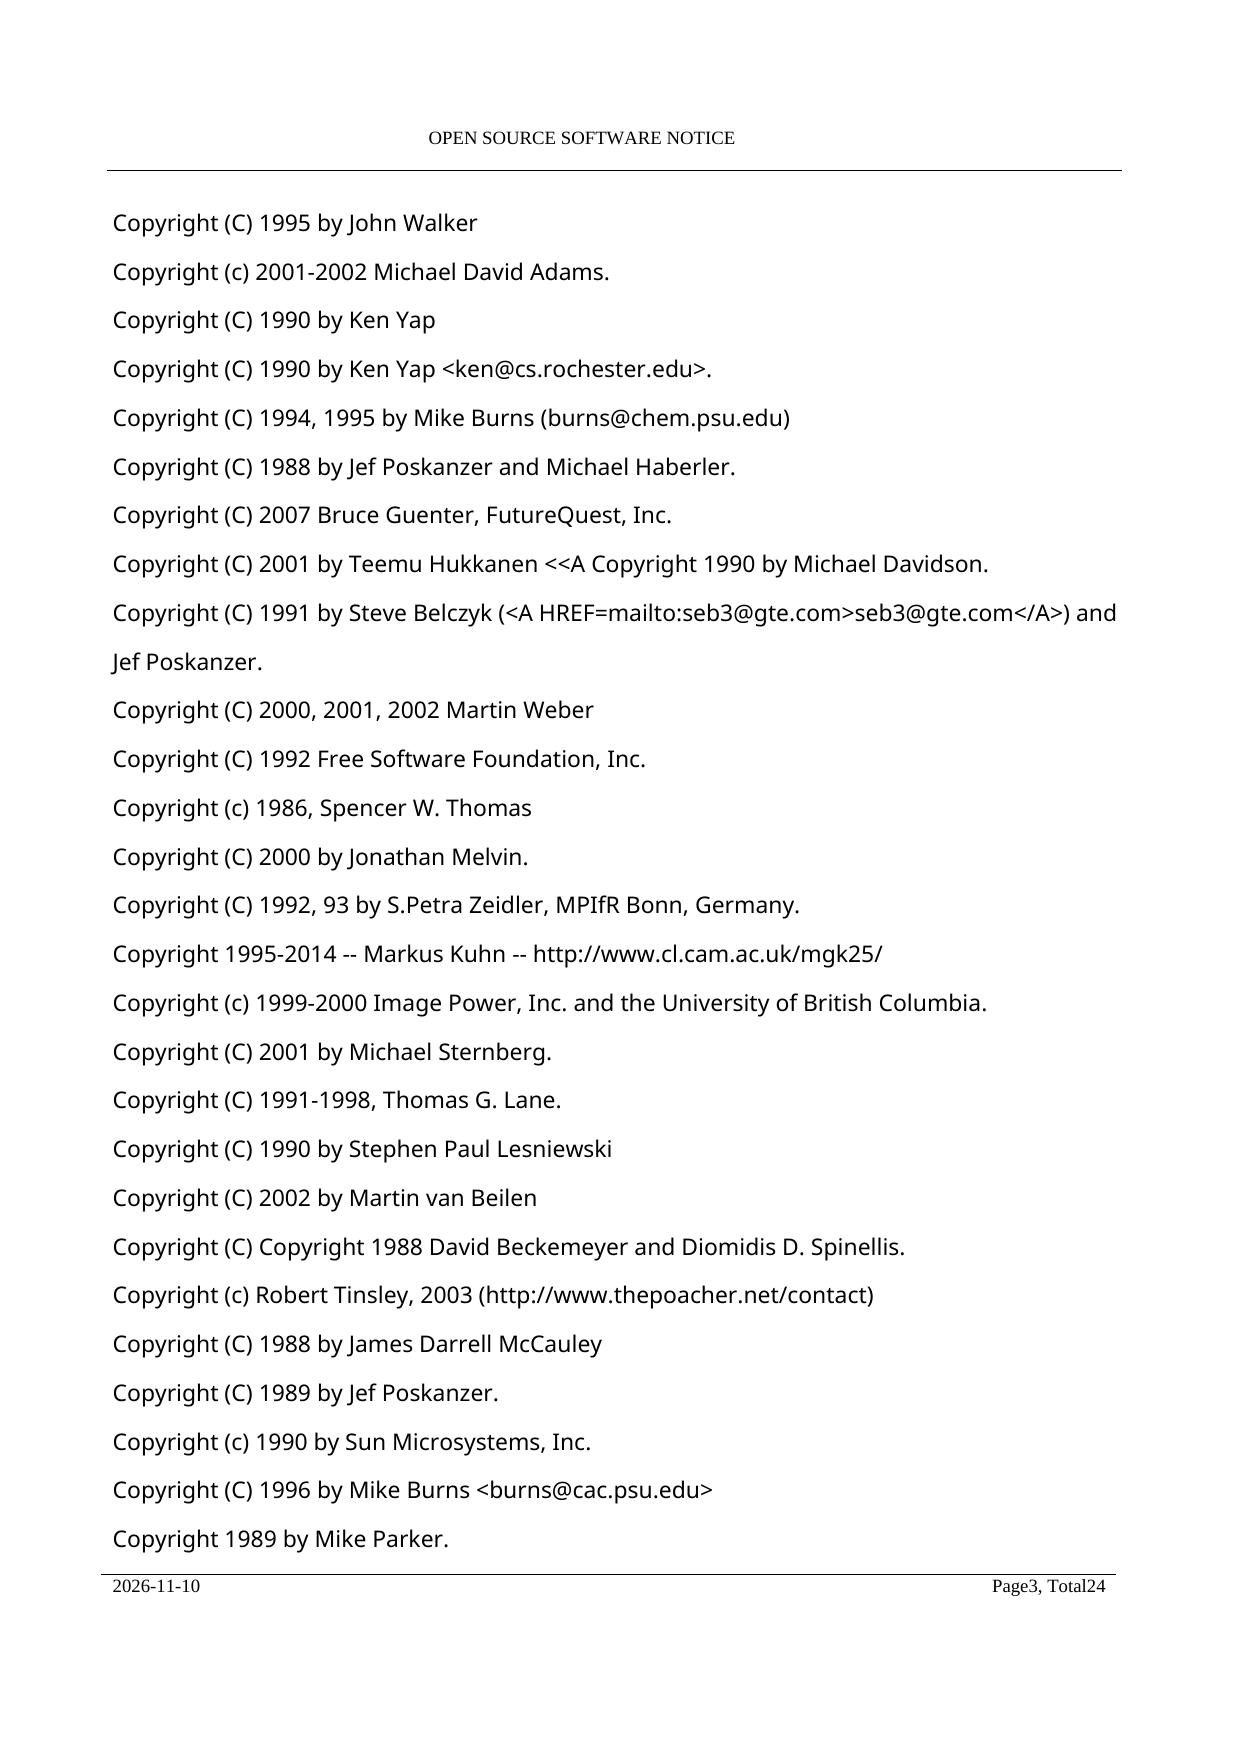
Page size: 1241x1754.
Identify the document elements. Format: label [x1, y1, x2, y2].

text [112, 206, 1128, 1555]
